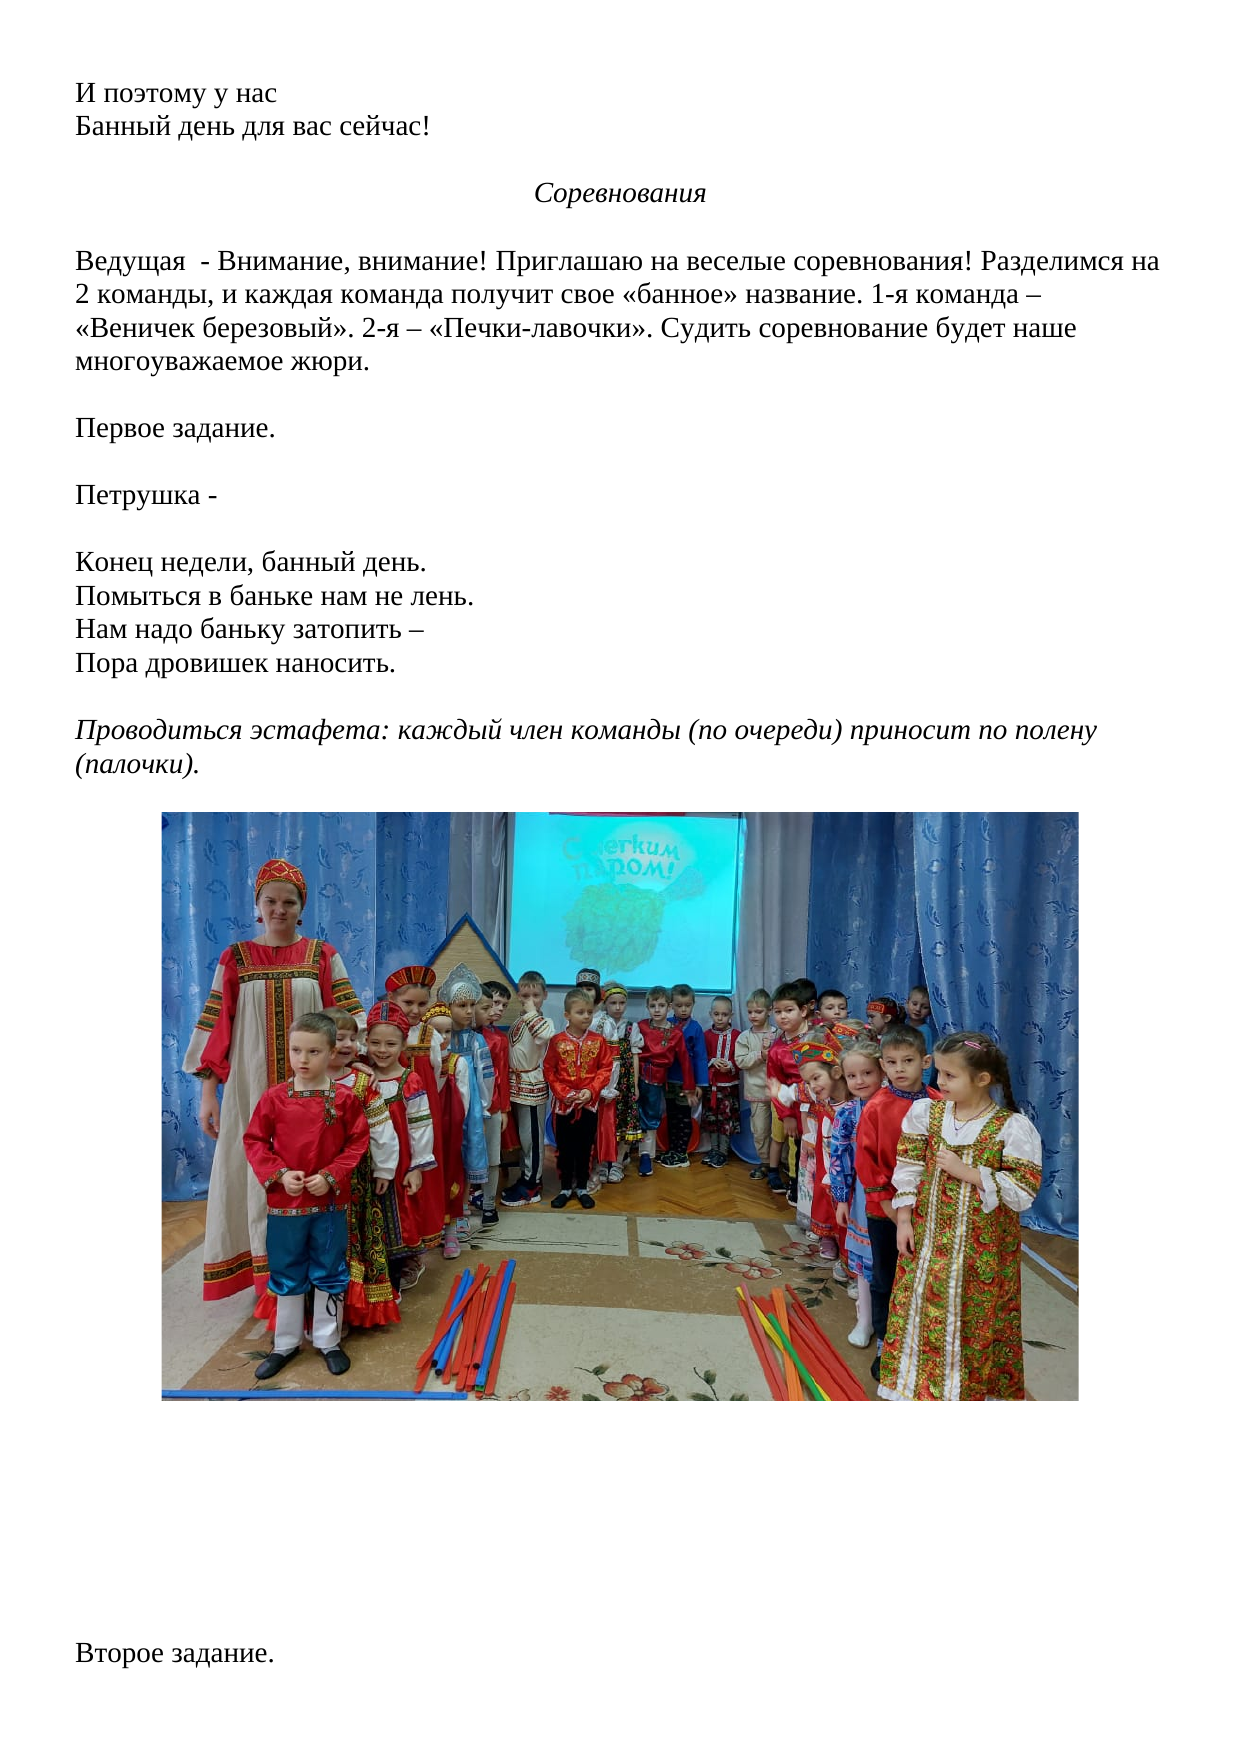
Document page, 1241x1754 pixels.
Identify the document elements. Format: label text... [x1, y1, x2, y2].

text Нам надо баньку затопить – [75, 612, 1165, 645]
text Помыться в баньке нам не лень. [75, 578, 1165, 612]
text Ведущая - Внимание, внимание! Приглашаю на веселые соревнования! Разделимся на 2 команды, и каждая команда получит свое «банное» название. 1-я команда – «Веничек березовый». 2-я – «Печки-лавочки». Судить соревнование будет наше многоуважаемое жюри. [75, 243, 1165, 377]
text И поэтому у нас [75, 75, 1165, 108]
text Пора дровишек наносить. [75, 645, 1165, 679]
text Конец недели, банный день. [75, 544, 1165, 578]
text Второе задание. [75, 1635, 1165, 1669]
text Банный день для вас сейчас! [75, 108, 1165, 142]
text Проводиться эстафета: каждый член команды (по очереди) приносит по полену (палочки). [75, 712, 1165, 779]
text Соревнования [75, 176, 1165, 209]
picture [161, 812, 1079, 1401]
text Первое задание. [75, 410, 1165, 444]
text Петрушка - [75, 477, 1165, 511]
